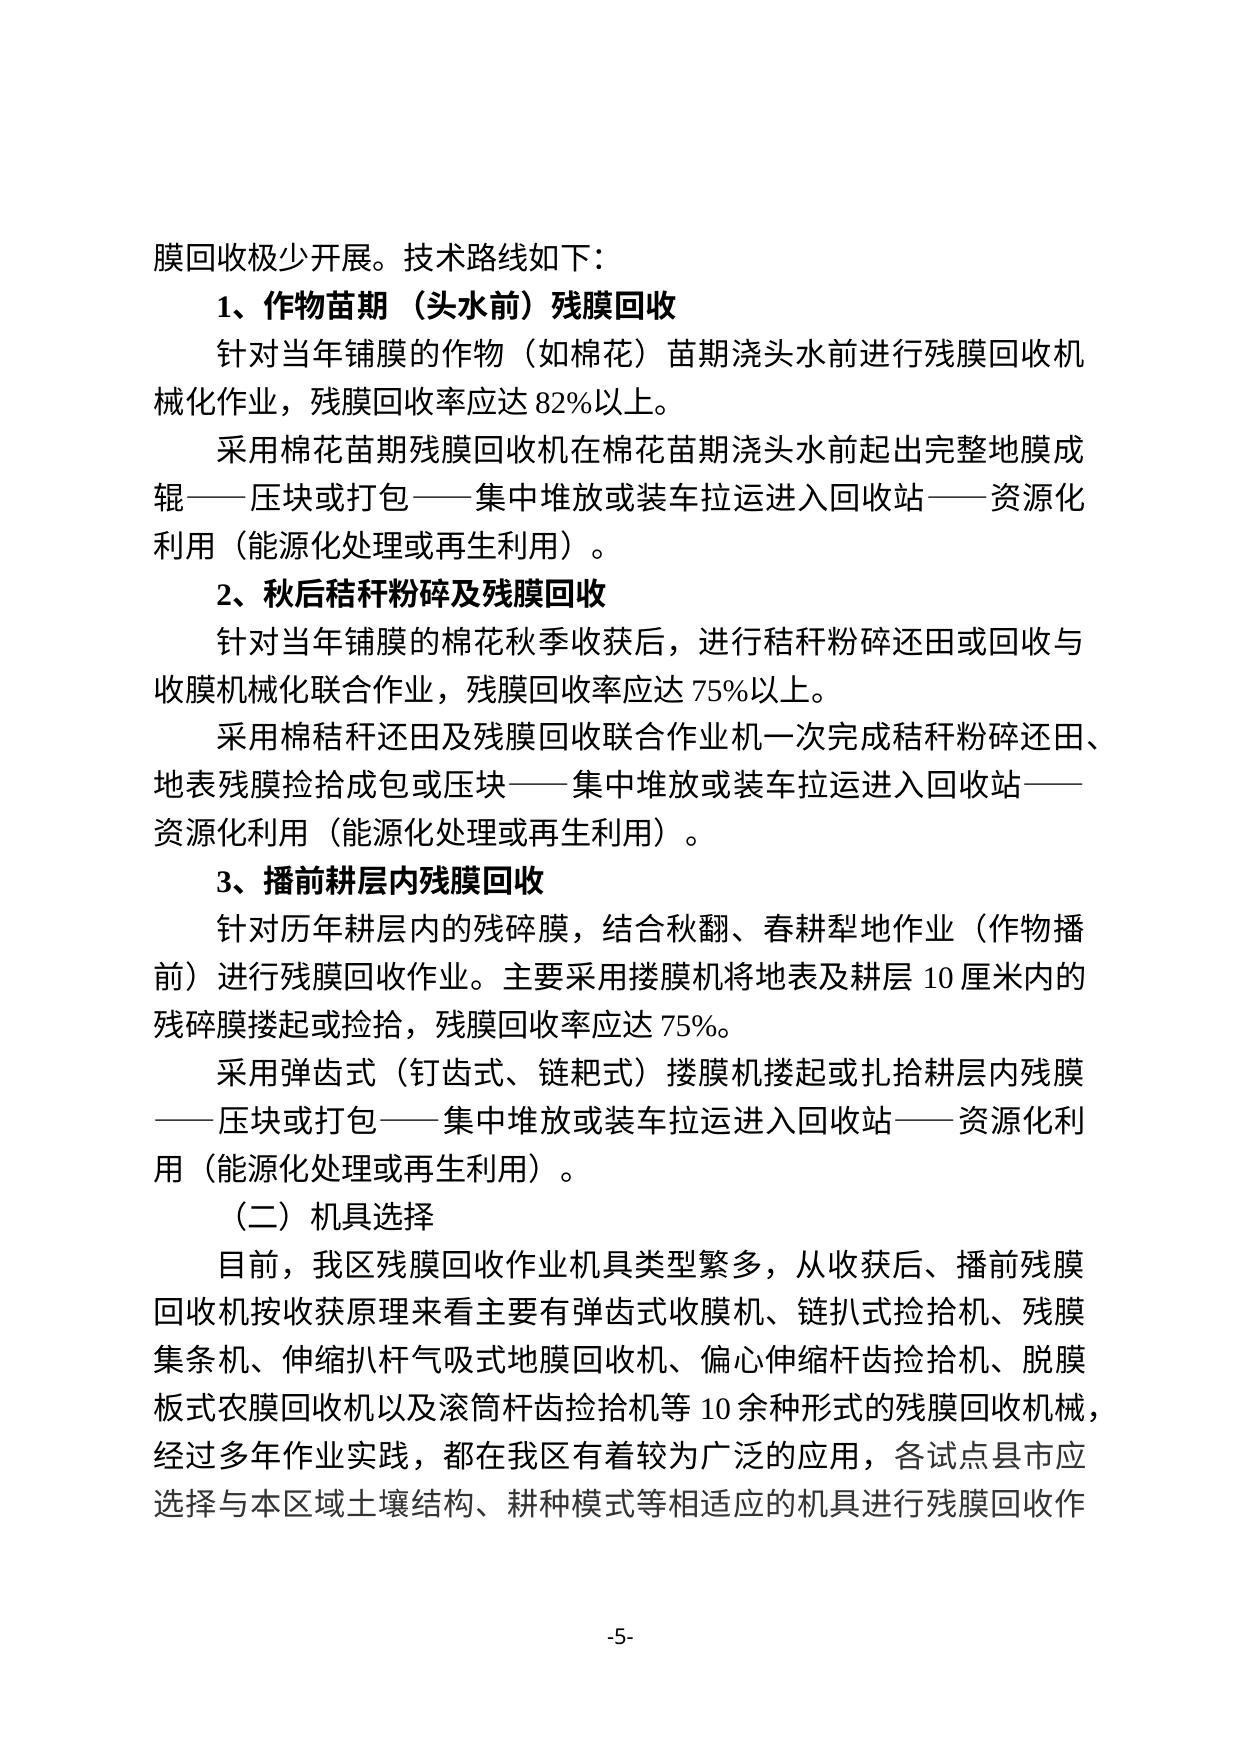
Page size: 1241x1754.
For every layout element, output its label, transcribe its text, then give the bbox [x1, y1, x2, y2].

text 针对当年铺膜的棉花秋季收获后，进行秸秆粉碎还田或回收与收膜机械化联合作业，残膜回收率应达75%以上。 [153, 615, 1087, 711]
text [153, 231, 1087, 279]
text 3、播前耕层内残膜回收 [153, 854, 1087, 902]
text 1、作物苗期 （头水前）残膜回收 [153, 279, 1087, 327]
text 采用弹齿式（钉齿式、链耙式）搂膜机搂起或扎拾耕层内残膜——压块或打包——集中堆放或装车拉运进入回收站——资源化利用（能源化处理或再生利用）。 [153, 1046, 1087, 1190]
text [153, 1238, 1087, 1525]
text 采用棉花苗期残膜回收机在棉花苗期浇头水前起出完整地膜成辊——压块或打包——集中堆放或装车拉运进入回收站——资源化利用（能源化处理或再生利用）。 [153, 423, 1087, 567]
text 采用棉秸秆还田及残膜回收联合作业机一次完成秸秆粉碎还田、地表残膜捡拾成包或压块——集中堆放或装车拉运进入回收站——资源化利用（能源化处理或再生利用）。 [153, 711, 1087, 854]
text 针对历年耕层内的残碎膜，结合秋翻、春耕犁地作业（作物播前）进行残膜回收作业。主要采用搂膜机将地表及耕层内的残碎膜搂起或捡拾，残膜回收率应达75%。 [153, 902, 1087, 1046]
text 针对当年铺膜的作物（如棉花）苗期浇头水前进行残膜回收机械化作业，残膜回收率应达82%以上。 [153, 327, 1087, 423]
text （二）机具选择 [153, 1190, 1087, 1238]
text 2、秋后秸秆粉碎及残膜回收 [153, 567, 1087, 615]
